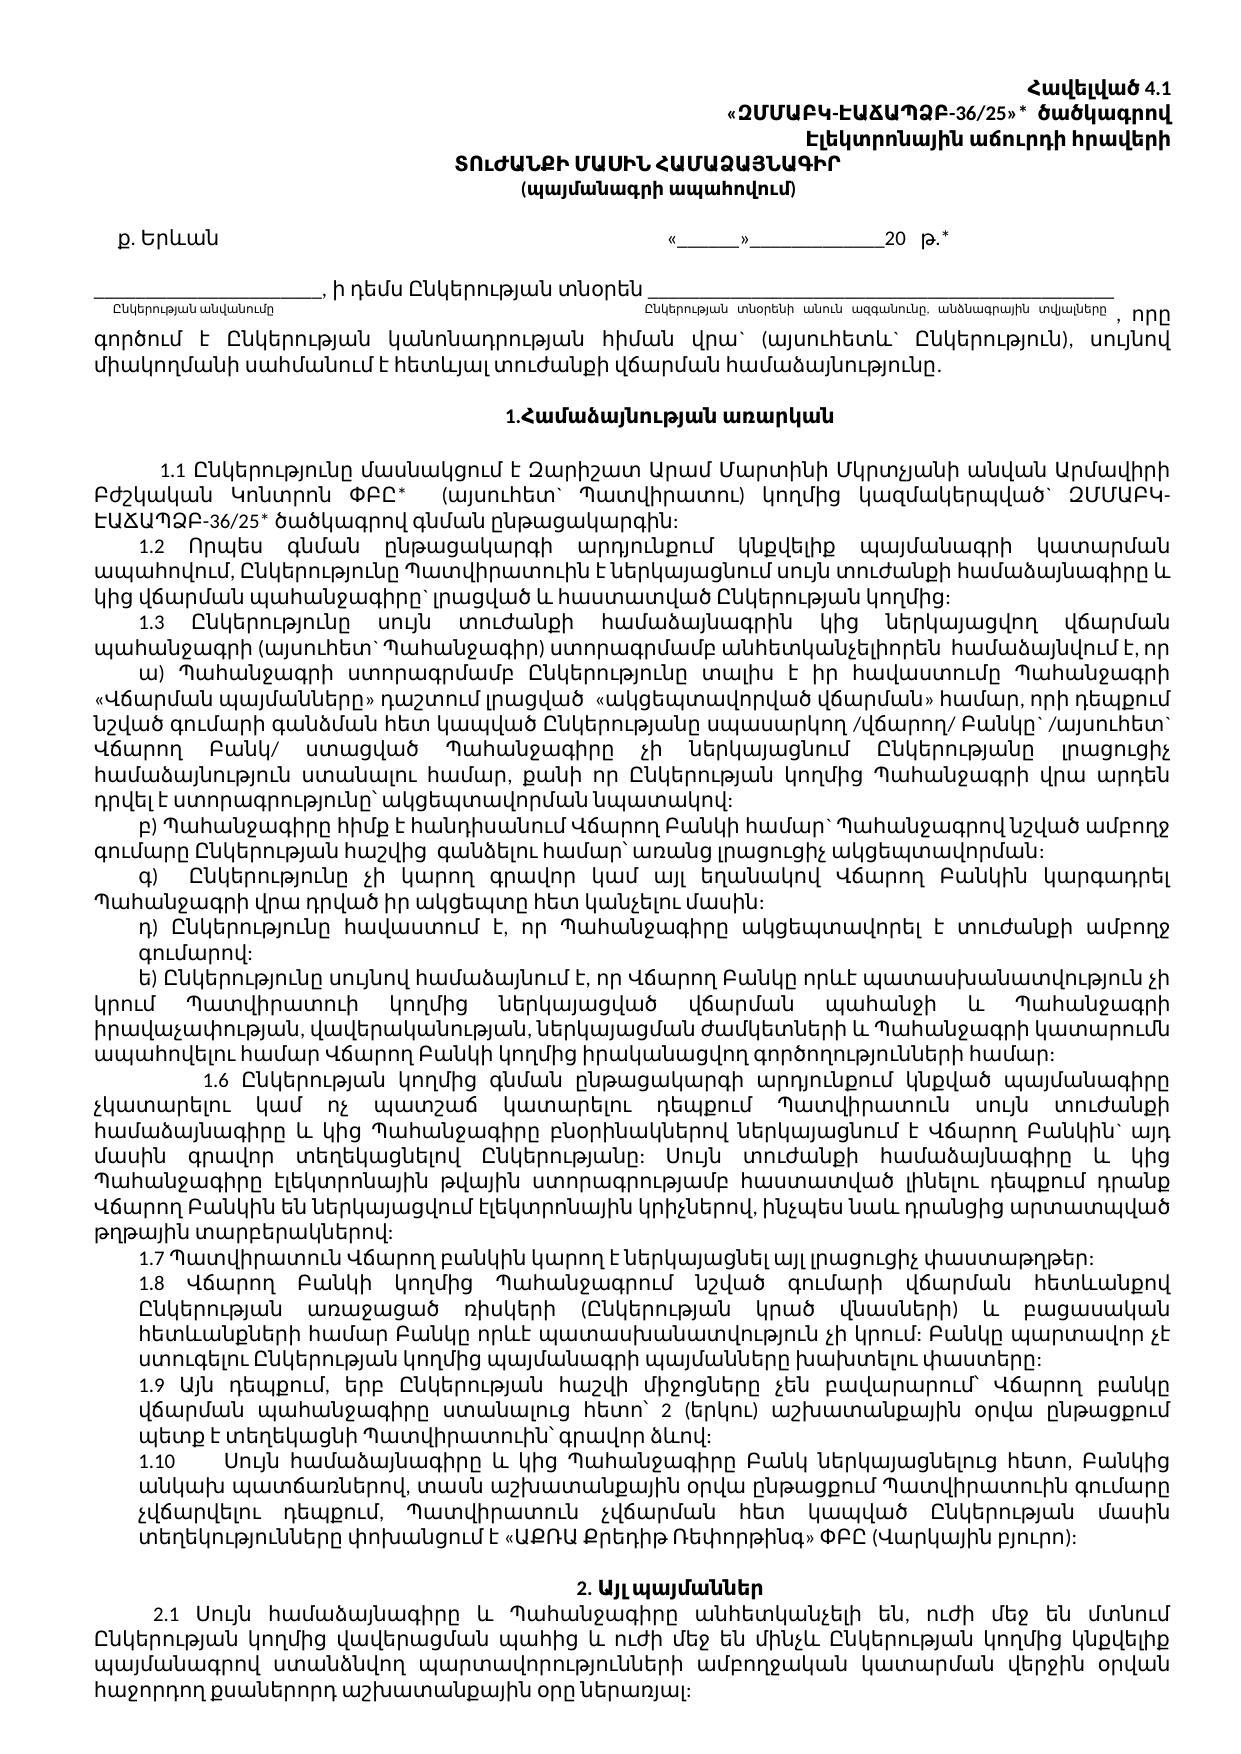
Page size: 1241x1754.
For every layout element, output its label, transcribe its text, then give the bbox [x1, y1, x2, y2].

text 1.9 Այն դեպքում, երբ Ընկերության հաշվի միջոցները չեն բավարարում՝ Վճարող բանկը վճարման պահանջագիրը ստանալուց հետո՝ 2 (երկու) աշխատանքային օրվա ընթացքում պետք է տեղեկացնի Պատվիրատուին՝ գրավոր ձևով: [138, 1372, 1171, 1448]
text 1.Համաձայնության առարկան [169, 403, 1171, 428]
text 1.3 Ընկերությունը սույն տուժանքի համաձայնագրին կից ներկայացվող վճարման պահանջագրի (այսուհետ` Պահանջագիր) ստորագրմամբ անհետկանչելիորեն համաձայնվում է, որ [94, 609, 1171, 660]
text Հավելված 4.1 [94, 75, 1171, 100]
text դ) Ընկերությունը հավաստում է, որ Պահանջագիրը ակցեպտավորել է տուժանքի ամբողջ գումարով: [138, 914, 1171, 965]
text ե) Ընկերությունը սույնով համաձայնում է, որ Վճարող Բանկը որևէ պատասխանատվություն չի կրում Պատվիրատուի կողմից ներկայացված վճարման պահանջի և Պահանջագրի իրավաչափության, վավերականության, ներկայացման ժամկետների և Պահանջագրի կատարումն ապահովելու համար Վճարող Բանկի կողմից իրականացվող գործողությունների համար: [94, 965, 1171, 1067]
text ______________________, ի դեմս Ընկերության տնօրեն _____________________________________________ [94, 276, 1171, 301]
text Էլեկտրոնային աճուրդի հրավերի [94, 126, 1171, 151]
text 1.8 Վճարող Բանկի կողմից Պահանջագրում նշված գումարի վճարման հետևանքով Ընկերության առաջացած ռիսկերի (Ընկերության կրած վնասների) և բացասական հետևանքների համար Բանկը որևէ պատասխանատվություն չի կրում: Բանկը պարտավոր չէ ստուգելու Ընկերության կողմից պայմանագրի պայմանները խախտելու փաստերը: [138, 1270, 1171, 1372]
text ա) Պահանջագրի ստորագրմամբ Ընկերությունը տալիս է իր հավաստումը Պահանջագրի «Վճարման պայմանները» դաշտում լրացված «ակցեպտավորված վճարման» համար, որի դեպքում նշված գումարի գանձման հետ կապված Ընկերությանը սպասարկող /վճարող/ Բանկը` /այսուհետ` Վճարող Բանկ/ ստացված Պահանջագիրը չի ներկայացնում Ընկերությանը լրացուցիչ համաձայնություն ստանալու համար, քանի որ Ընկերության կողմից Պահանջագրի վրա արդեն դրվել է ստորագրությունը՝ ակցեպտավորման նպատակով: [94, 660, 1171, 813]
text բ) Պահանջագիրը հիմք է հանդիսանում Վճարող Բանկի համար` Պահանջագրով նշված ամբողջ գումարը Ընկերության հաշվից գանձելու համար՝ առանց լրացուցիչ ակցեպտավորման: [94, 813, 1171, 864]
text 1.2 Որպես գնման ընթացակարգի արդյունքում կնքվելիք պայմանագրի կատարման ապահովում, Ընկերությունը Պատվիրատուին է ներկայացնում սույն տուժանքի համաձայնագիրը և կից վճարման պահանջագիրը` լրացված և հաստատված Ընկերության կողմից: [94, 533, 1171, 609]
text ք. Երևան «______»_____________20 թ.* [94, 225, 1171, 250]
text (պայմանագրի ապահովում) [94, 177, 1171, 199]
text 1.10 Սույն համաձայնագիրը և կից Պահանջագիրը Բանկ ներկայացնելուց հետո, Բանկից անկախ պատճառներով, տասն աշխատանքային օրվա ընթացքում Պատվիրատուին գումարը չվճարվելու դեպքում, Պատվիրատուն չվճարման հետ կապված Ընկերության մասին տեղեկությունները փոխանցում է «ԱՔՌԱ Քրեդիթ Ռեփորթինգ» ՓԲԸ (Վարկային բյուրո): [138, 1448, 1171, 1550]
text 2.1 Սույն համաձայնագիրը և Պահանջագիրը անհետկանչելի են, ուժի մեջ են մտնում Ընկերության կողմից վավերացման պահից և ուժի մեջ են մինչև Ընկերության կողմից կնքվելիք պայմանագրով ստանձնվող պարտավորությունների ամբողջական կատարման վերջին օրվան հաջորդող քսաներորդ աշխատանքային օրը ներառյալ: [94, 1601, 1171, 1702]
text ՏՈւԺԱՆՔԻ ՄԱՍԻՆ ՀԱՄԱՁԱՅՆԱԳԻՐ [94, 151, 1171, 177]
text 1.1 Ընկերությունը մասնակցում է Զարիշատ Արամ Մարտինի Մկրտչյանի անվան Արմավիրի Բժշկական Կոնտրոն ՓԲԸ* (այսուհետ` Պատվիրատու) կողմից կազմակերպված` ԶՄՄԱԲԿ-ԷԱՃԱՊՁԲ-36/25* ծածկագրով գնման ընթացակարգին: [94, 457, 1171, 533]
text 1.6 Ընկերության կողմից գնման ընթացակարգի արդյունքում կնքված պայմանագիրը չկատարելու կամ ոչ պատշաճ կատարելու դեպքում Պատվիրատուն սույն տուժանքի համաձայնագիրը և կից Պահանջագիրը բնօրինակներով ներկայացնում է Վճարող Բանկին` այդ մասին գրավոր տեղեկացնելով Ընկերությանը: Սույն տուժանքի համաձայնագիրը և կից Պահանջագիրը էլեկտրոնային թվային ստորագրությամբ հաստատված լինելու դեպքում դրանք Վճարող Բանկին են ներկայացվում էլեկտրոնային կրիչներով, ինչպես նաև դրանցից արտատպված թղթային տարբերակներով: [94, 1067, 1171, 1245]
text Ընկերության անվանումը Ընկերության տնօրենի անուն ազգանունը, անձնագրային տվյալները , որը գործում է Ընկերության կանոնադրության հիման վրա` (այսուհետև` Ընկերություն), սույնով միակողմանի սահմանում է հետևյալ տուժանքի վճարման համաձայնությունը. [94, 301, 1171, 377]
text «ԶՄՄԱԲԿ-ԷԱՃԱՊՁԲ-36/25»* ծածկագրով [94, 100, 1171, 126]
text գ) Ընկերությունը չի կարող գրավոր կամ այլ եղանակով Վճարող Բանկին կարգադրել Պահանջագրի վրա դրված իր ակցեպտը հետ կանչելու մասին: [94, 864, 1171, 914]
text 2. Այլ պայմաններ [169, 1575, 1171, 1601]
text 1.7 Պատվիրատուն Վճարող բանկին կարող է ներկայացնել այլ լրացուցիչ փաստաթղթեր: [138, 1245, 1171, 1270]
